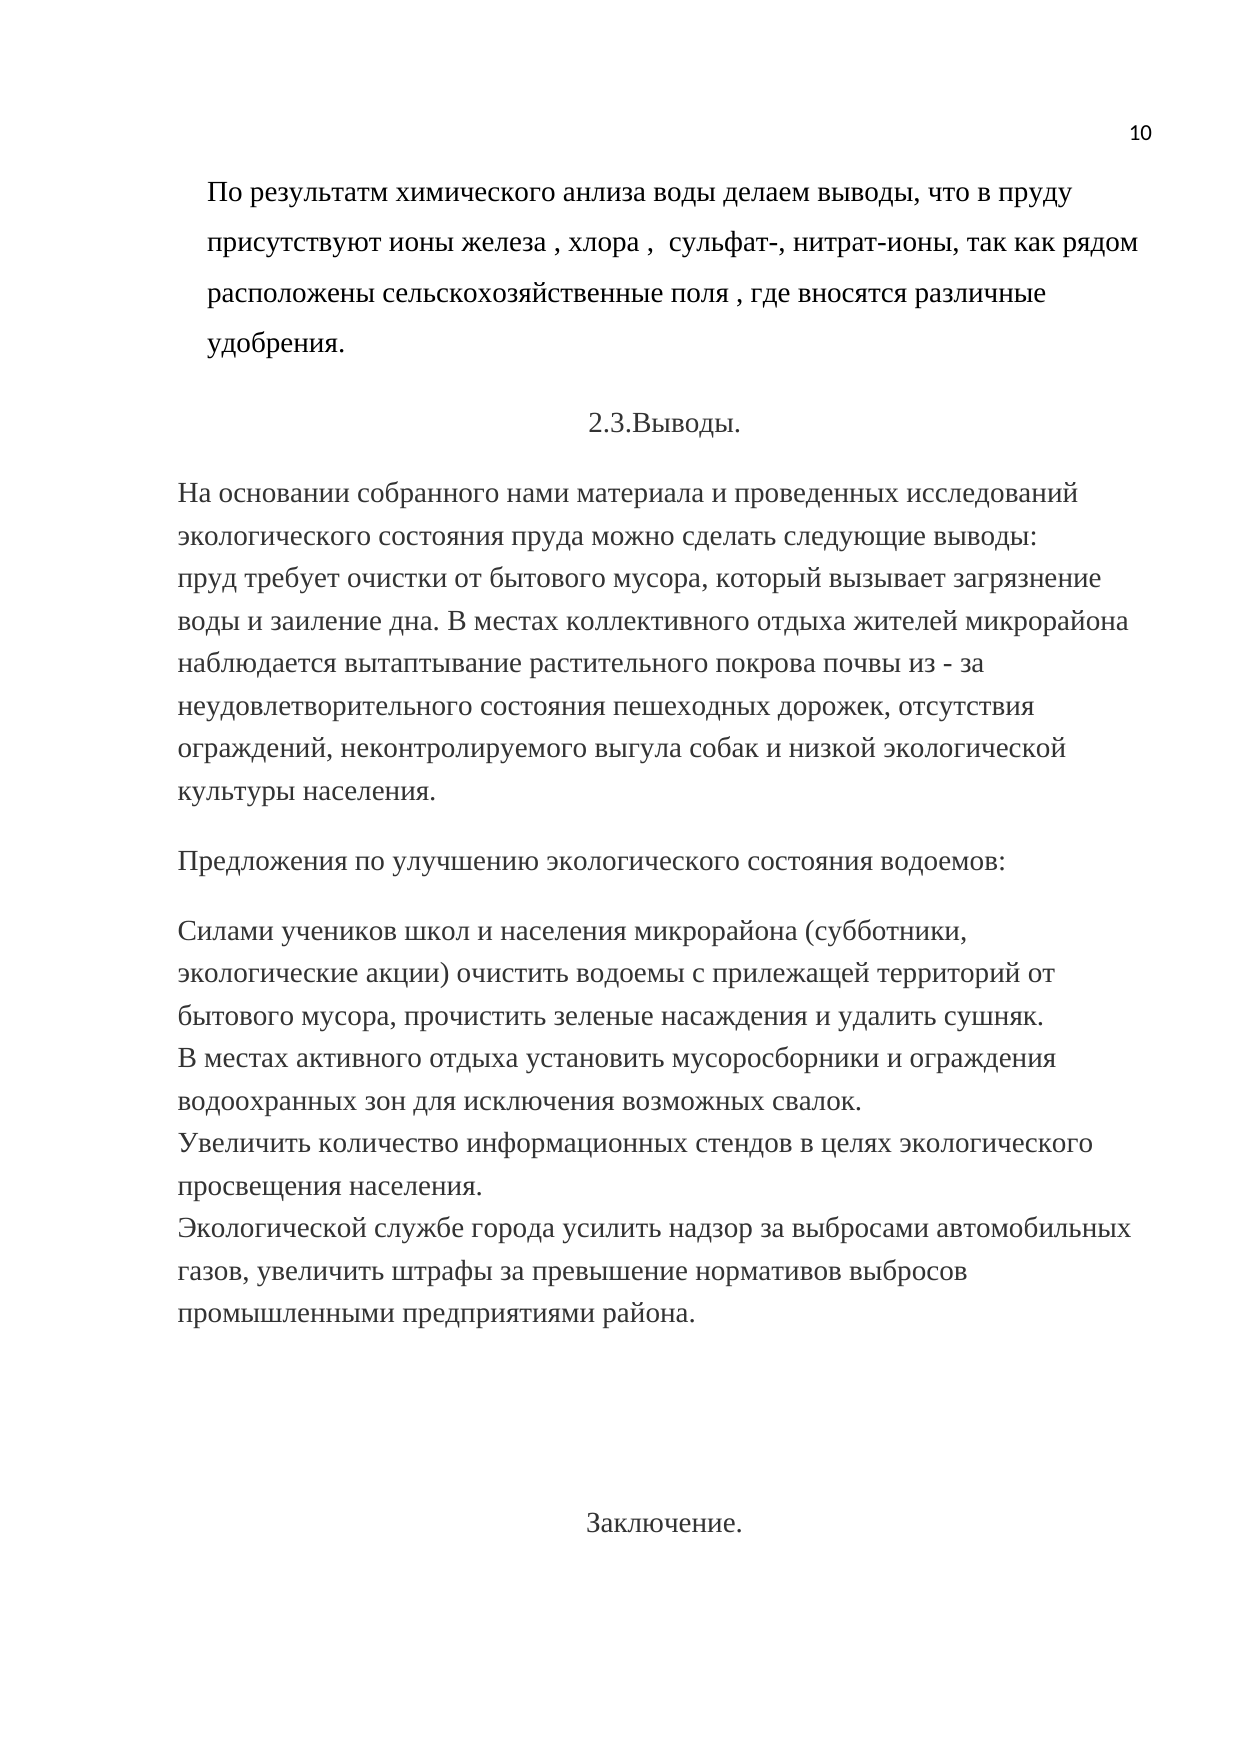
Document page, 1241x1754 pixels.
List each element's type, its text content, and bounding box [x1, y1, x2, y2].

text По результатм химического анлиза воды делаем выводы, что в пруду присутствуют ионы железа , хлора , сульфат-, нитрат-ионы, так как рядом расположены сельскохозяйственные поля , где вносятся различные удобрения. [207, 174, 1152, 359]
text Заключение. [177, 1496, 1152, 1539]
text На основании собранного нами материала и проведенных исследований экологического состояния пруда можно сделать следующие выводы: пруд требует очистки от бытового мусора, который вызывает загрязнение воды и заиление дна. В местах коллективного отдыха жителей микрорайона наблюдается вытаптывание растительного покрова почвы из - за неудовлетворительного состояния пешеходных дорожек, отсутствия ограждений, неконтролируемого выгула собак и низкой экологической культуры населения. [177, 466, 1152, 806]
text Предложения по улучшению экологического состояния водоемов: [177, 834, 1152, 876]
text Силами учеников школ и населения микрорайона (субботники, экологические акции) очистить водоемы с прилежащей территорий от бытового мусора, прочистить зеленые насаждения и удалить сушняк. В местах активного отдыха установить мусоросборники и ограждения водоохранных зон для исключения возможных свалок. Увеличить количество информационных стендов в целях экологического просвещения населения. Экологической службе города усилить надзор за выбросами автомобильных газов, увеличить штрафы за превышение нормативов выбросов промышленными предприятиями района. [177, 904, 1152, 1329]
text 2.3.Выводы. [177, 396, 1152, 439]
